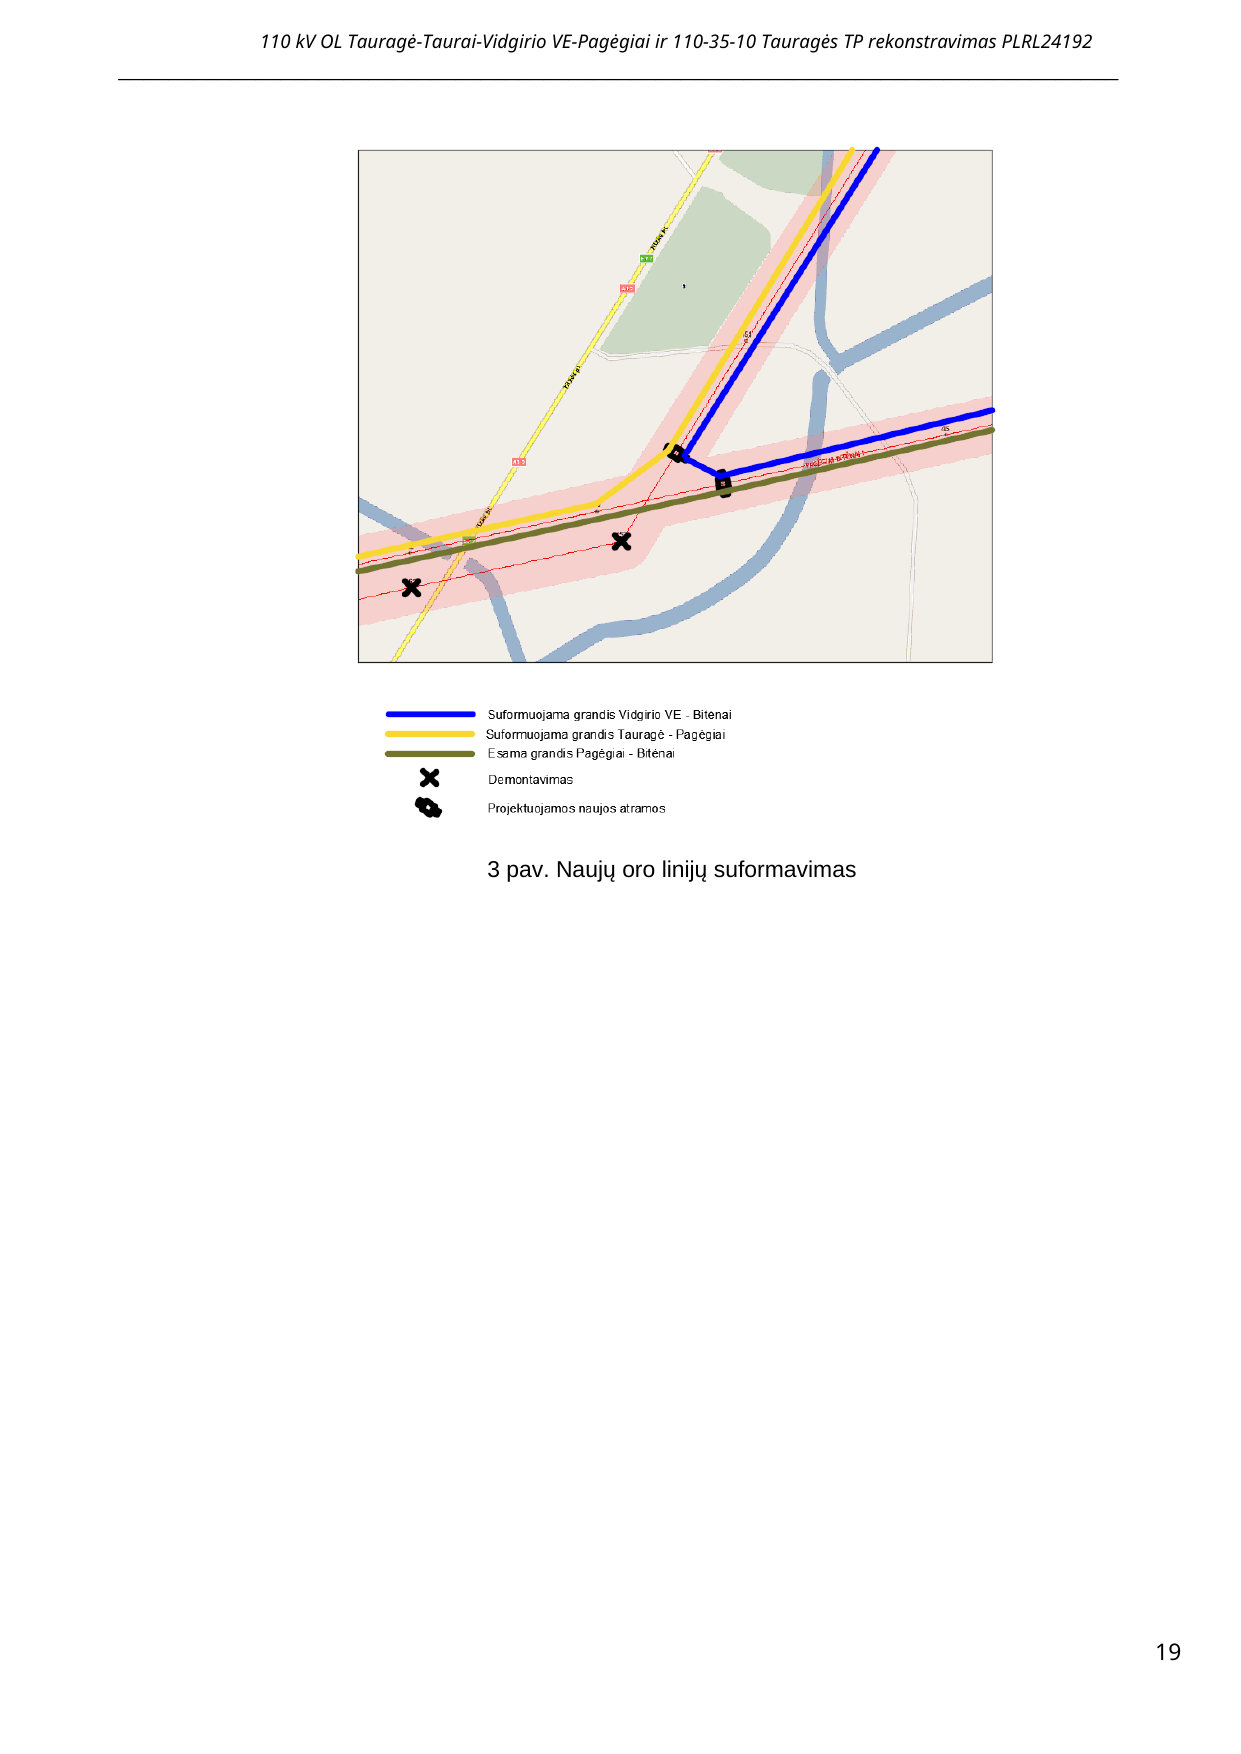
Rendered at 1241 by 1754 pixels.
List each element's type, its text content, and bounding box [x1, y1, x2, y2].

picture [310, 118, 1034, 822]
list 3 pav. Naujų oro linijų suformavimas [118, 856, 1181, 882]
